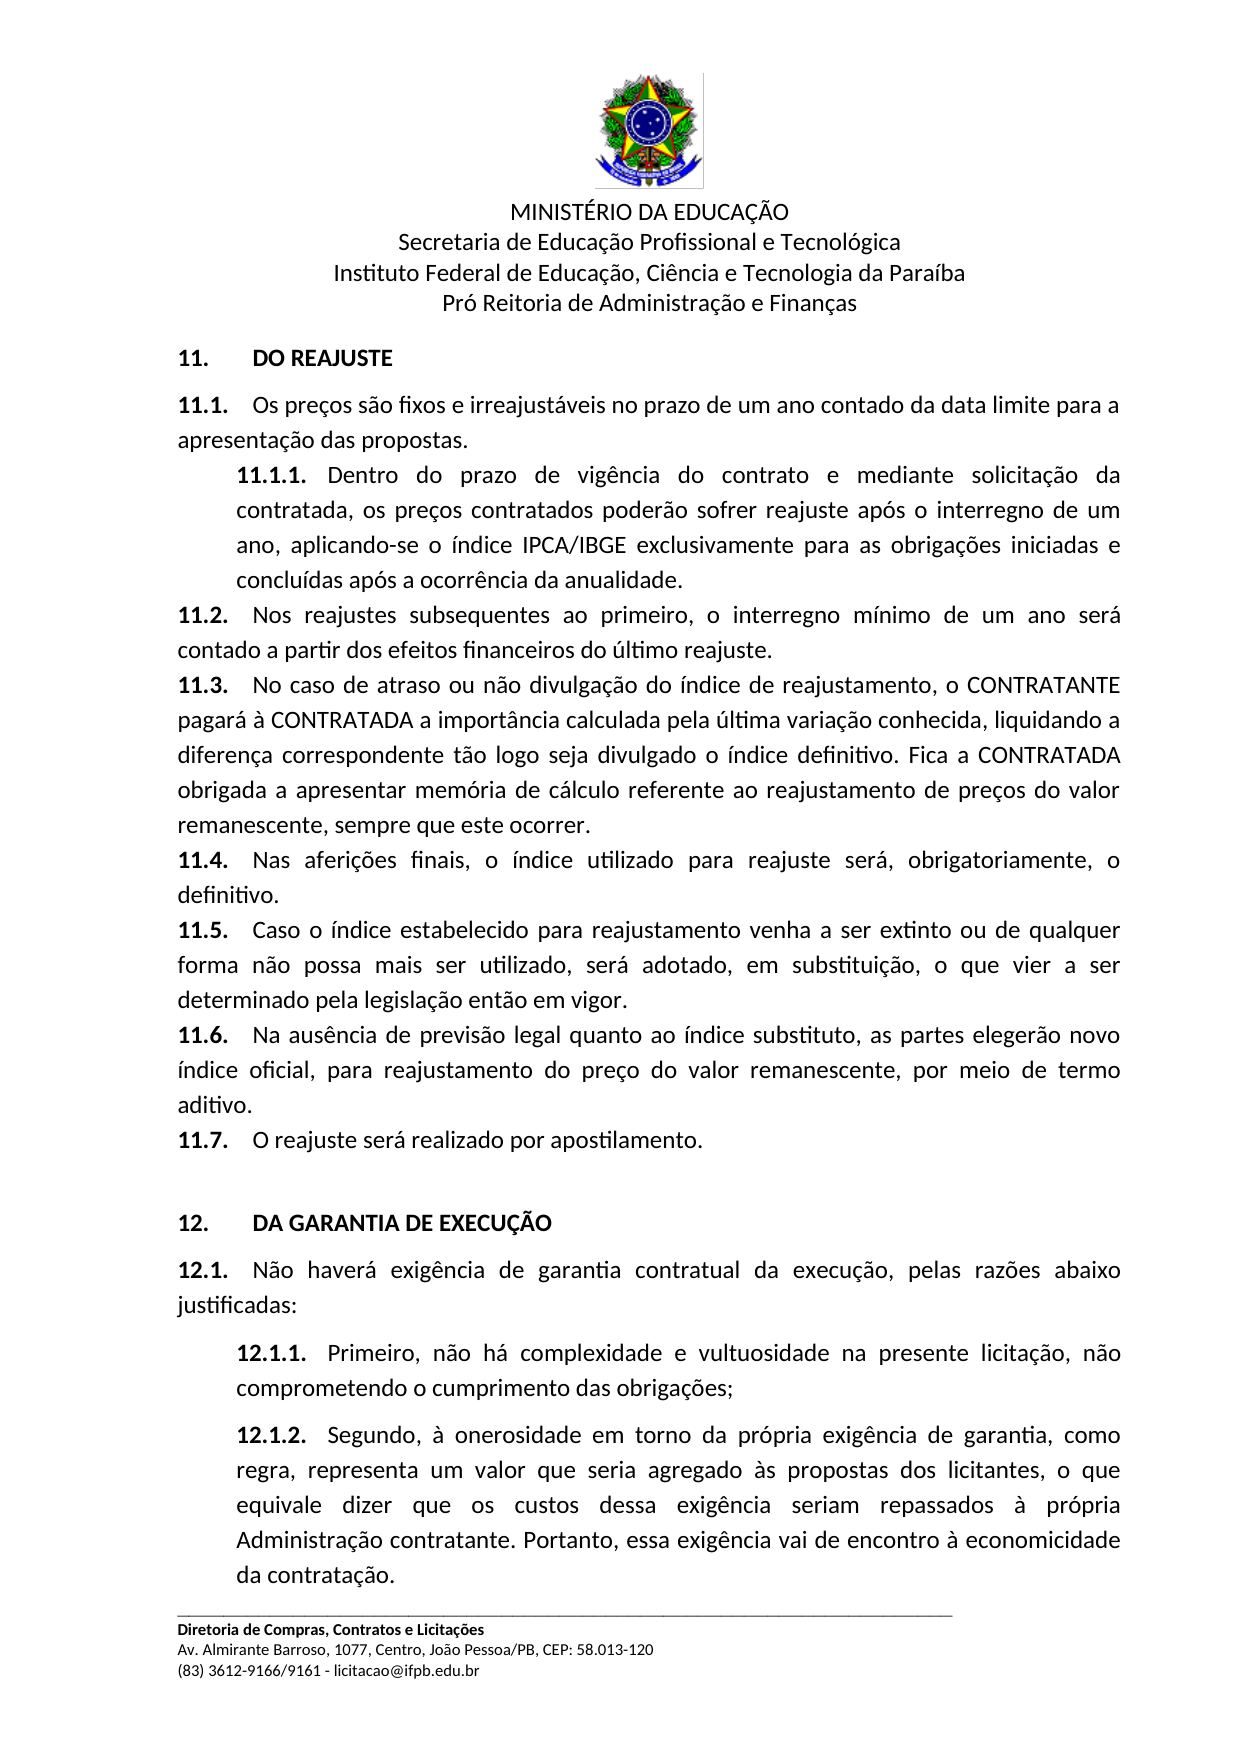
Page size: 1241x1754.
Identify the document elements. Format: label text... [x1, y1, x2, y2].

list Na ausência de previsão legal quanto ao índice substituto, as partes elegerão novo índice oficial, para reajustamento do preço do valor remanescente, por meio de termo aditivo. [177, 1019, 1122, 1120]
list Nas aferições finais, o índice utilizado para reajuste será, obrigatoriamente, o definitivo. [177, 844, 1122, 910]
list No caso de atraso ou não divulgação do índice de reajustamento, o CONTRATANTE pagará à CONTRATADA a importância calculada pela última variação conhecida, liquidando a diferença correspondente tão logo seja divulgado o índice definitivo. Fica a CONTRATADA obrigada a apresentar memória de cálculo referente ao reajustamento de preços do valor remanescente, sempre que este ocorrer. [177, 669, 1122, 840]
list Dentro do prazo de vigência do contrato e mediante solicitação da contratada, os preços contratados poderão sofrer reajuste após o interregno de um ano, aplicando-se o índice IPCA/IBGE exclusivamente para as obrigações iniciadas e concluídas após a ocorrência da anualidade. [236, 459, 1122, 595]
list O reajuste será realizado por apostilamento. [177, 1124, 1122, 1155]
list Segundo, à onerosidade em torno da própria exigência de garantia, como regra, representa um valor que seria agregado às propostas dos licitantes, o que equivale dizer que os custos dessa exigência seriam repassados à própria Administração contratante. Portanto, essa exigência vai de encontro à economicidade da contratação. [236, 1419, 1122, 1590]
list Primeiro, não há complexidade e vultuosidade na presente licitação, não comprometendo o cumprimento das obrigações; [236, 1337, 1122, 1402]
picture [595, 73, 705, 190]
list Caso o índice estabelecido para reajustamento venha a ser extinto ou de qualquer forma não possa mais ser utilizado, será adotado, em substituição, o que vier a ser determinado pela legislação então em vigor. [177, 914, 1122, 1015]
list DO REAJUSTE [177, 342, 1122, 372]
list Os preços são fixos e irreajustáveis no prazo de um ano contado da data limite para a apresentação das propostas. [177, 389, 1122, 455]
list Não haverá exigência de garantia contratual da execução, pelas razões abaixo justificadas: [177, 1254, 1122, 1320]
list DA GARANTIA DE EXECUÇÃO [177, 1207, 1122, 1237]
list Nos reajustes subsequentes ao primeiro, o interregno mínimo de um ano será contado a partir dos efeitos financeiros do último reajuste. [177, 599, 1122, 665]
